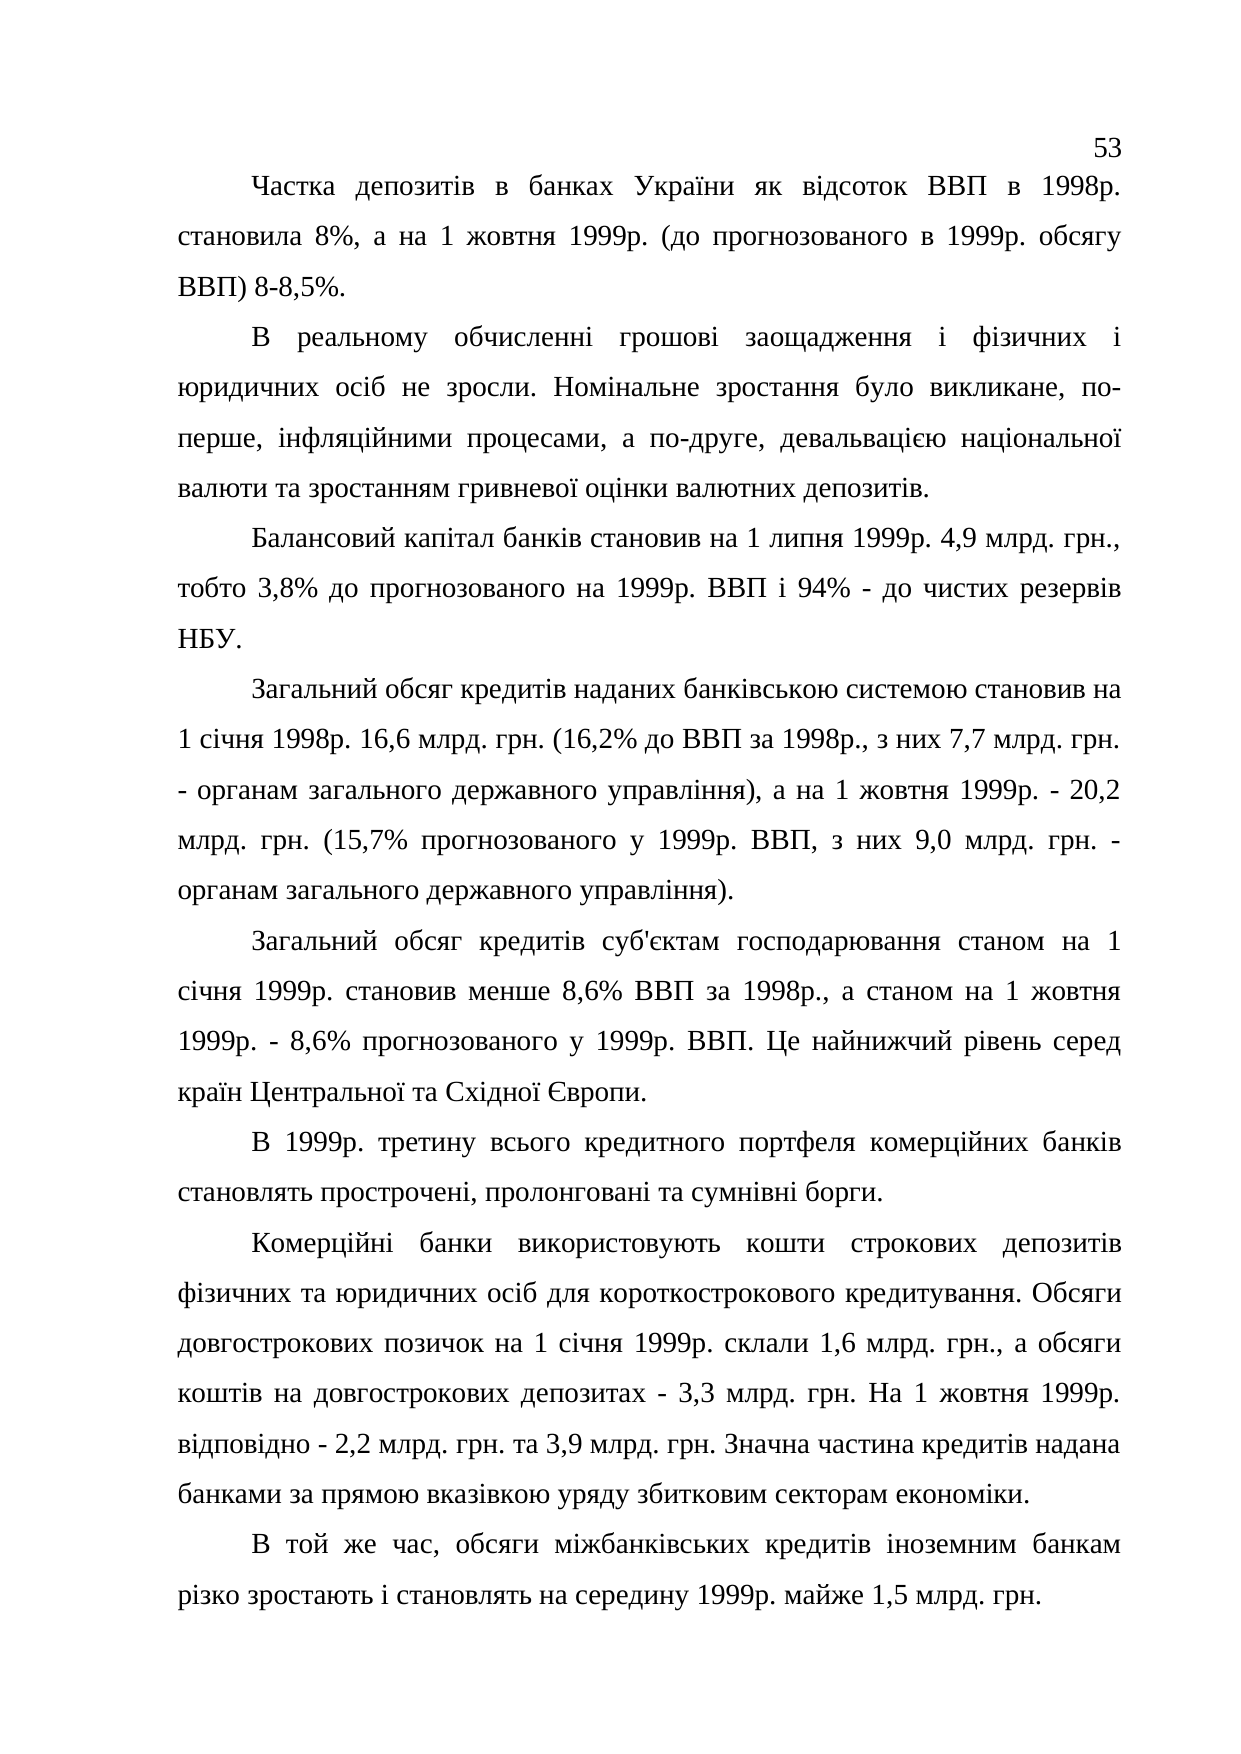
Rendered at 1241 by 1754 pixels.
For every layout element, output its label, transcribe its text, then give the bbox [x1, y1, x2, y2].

text Загальний обсяг кредитів суб'єктам господарювання станом на 1 січня 1999р. становив менше 8,6% ВВП за 1998р., а станом на 1 жовтня 1999р. - 8,6% прогнозованого у 1999р. ВВП. Це найнижчий рівень серед країн Центральної та Східної Європи. [177, 923, 1122, 1107]
text В реальному обчисленні грошові заощадження і фізичних і юридичних осіб не зросли. Номінальне зростання було викликане, по-перше, інфляційними процесами, а по-друге, девальвацією національної валюти та зростанням гривневої оцінки валютних депозитів. [177, 319, 1122, 504]
text Комерційні банки використовують кошти строкових депозитів фізичних та юридичних осіб для короткострокового кредитування. Обсяги довгострокових позичок на 1 січня 1999р. склали 1,6 млрд. грн., а обсяги коштів на довгострокових депозитах - 3,3 млрд. грн. На 1 жовтня 1999р. відповідно - 2,2 млрд. грн. та 3,9 млрд. грн. Значна частина кредитів надана банками за прямою вказівкою уряду збитковим секторам економіки. [177, 1225, 1122, 1510]
text Балансовий капітал банків становив на 1 липня 1999р. 4,9 млрд. грн., тобто 3,8% до прогнозованого на 1999р. ВВП і 94% - до чистих резервів НБУ. [177, 521, 1122, 655]
text В той же час, обсяги міжбанківських кредитів іноземним банкам різко зростають і становлять на середину 1999р. майже 1,5 млрд. грн. [177, 1527, 1122, 1611]
text В 1999р. третину всього кредитного портфеля комерційних банків становлять прострочені, пролонговані та сумнівні борги. [177, 1124, 1122, 1208]
text Частка депозитів в банках України як відсоток ВВП в 1998р. становила 8%, а на 1 жовтня 1999р. (до прогнозованого в 1999р. обсягу ВВП) 8-8,5%. [177, 168, 1122, 302]
text Загальний обсяг кредитів наданих банківською системою становив на 1 січня 1998р. 16,6 млрд. грн. (16,2% до ВВП за 1998р., з них 7,7 млрд. грн. - органам загального державного управління), а на 1 жовтня 1999р. - 20,2 млрд. грн. (15,7% прогнозованого у 1999р. ВВП, з них 9,0 млрд. грн. - органам загального державного управління). [177, 671, 1122, 906]
